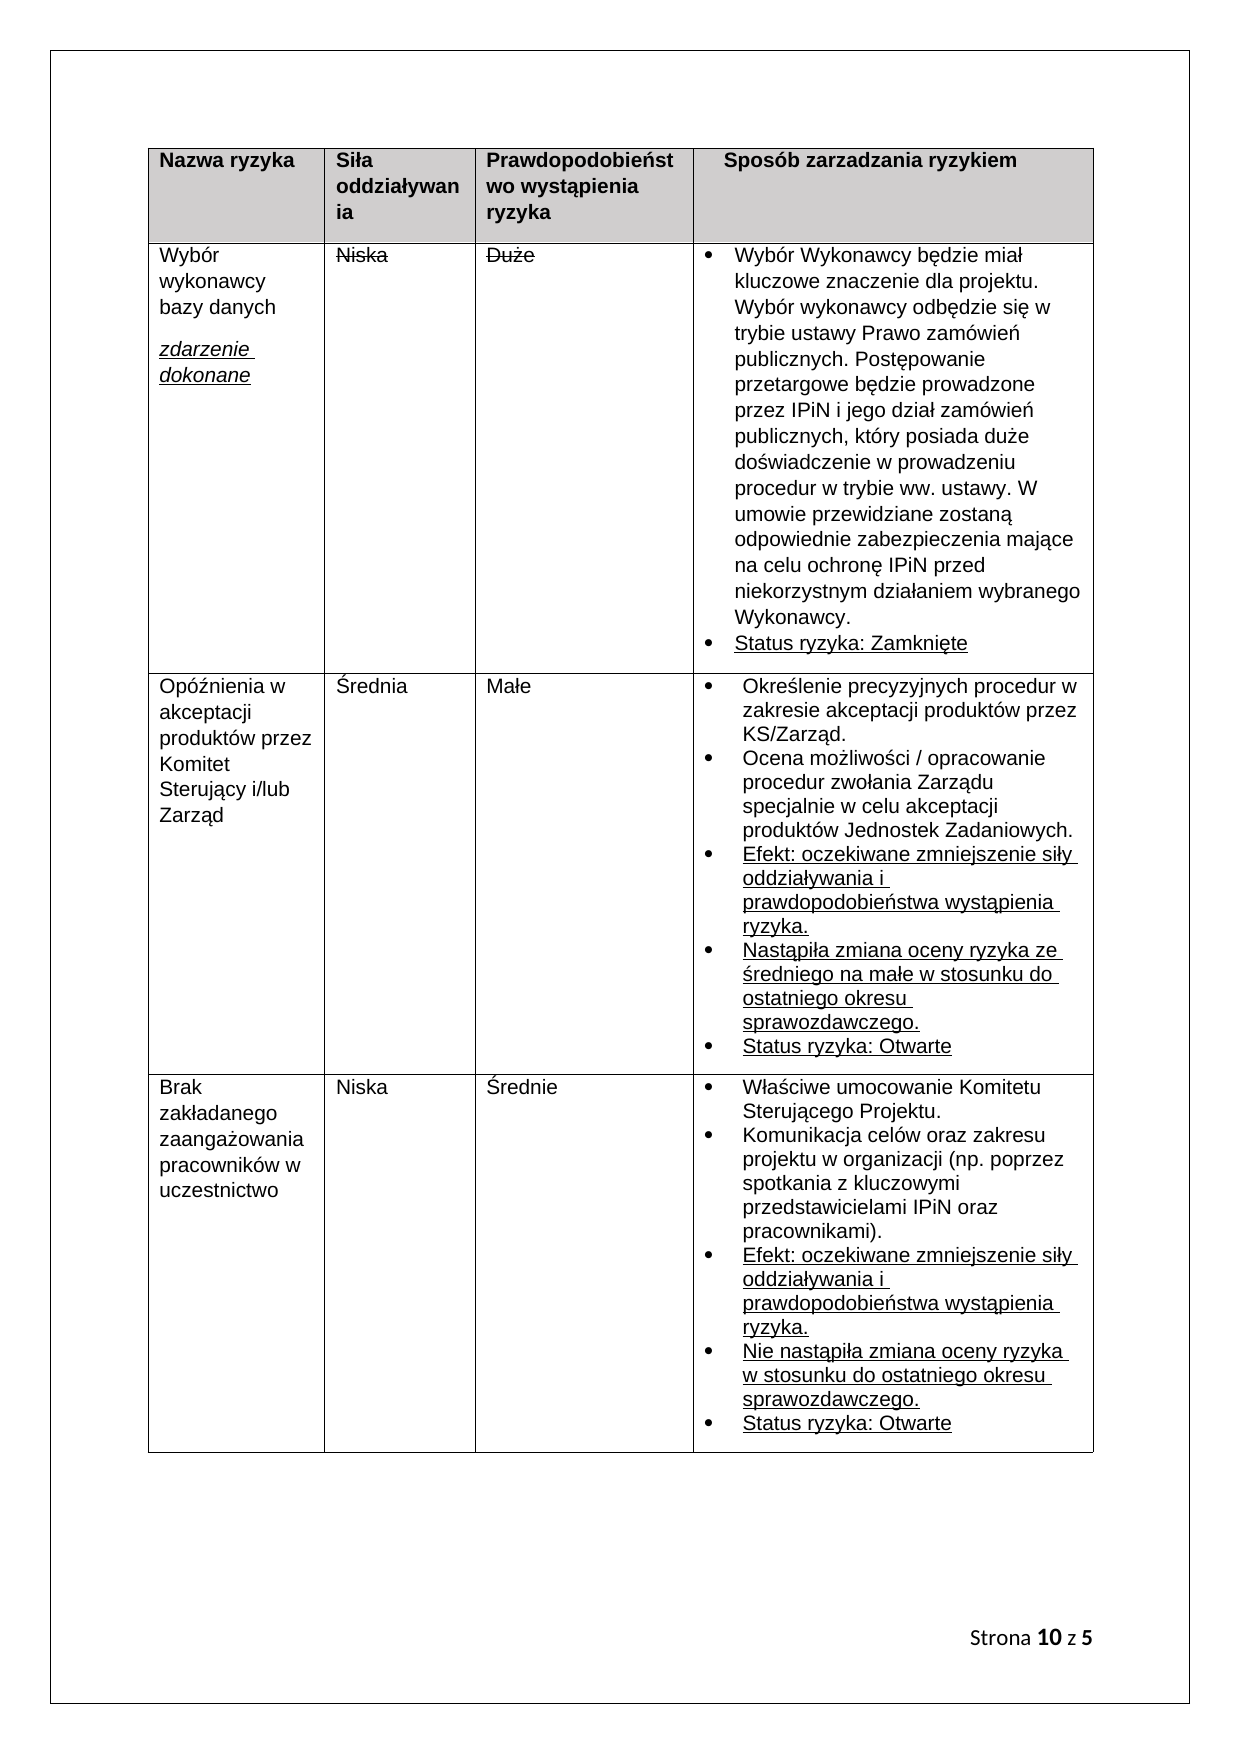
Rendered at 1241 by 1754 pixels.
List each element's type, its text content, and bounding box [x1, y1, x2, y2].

table_cell Brak zakładanego zaangażowania pracowników w uczestnictwo [149, 1075, 324, 1451]
table_cell Małe [476, 674, 693, 1074]
table_cell Niska [325, 244, 475, 673]
table_header Sposób zarzadzania ryzykiem [694, 149, 1093, 242]
table_cell Średnie [476, 1075, 693, 1451]
table_cell Wybór Wykonawcy będzie miał kluczowe znaczenie dla projektu. Wybór wykonawcy odbędzie się w trybie ustawy Prawo zamówień publicznych. Postępowanie przetargowe będzie prowadzone przez IPiN i jego dział zamówień publicznych, który posiada duże doświadczenie w prowadzeniu procedur w trybie ww. ustawy. W umowie przewidziane zostaną odpowiednie zabezpieczenia mające na celu ochronę IPiN przed niekorzystnym działaniem wybranego Wykonawcy. Status ryzyka: Zamknięte [694, 244, 1093, 673]
table_cell Niska [325, 1075, 475, 1451]
table_cell Duże [476, 244, 693, 673]
table_header Siła oddziaływania [325, 149, 475, 242]
table_header Nazwa ryzyka [149, 149, 324, 242]
table_cell Średnia [325, 674, 475, 1074]
table_header Prawdopodobieństwo wystąpienia ryzyka [476, 149, 693, 242]
table_cell Wybór wykonawcy bazy danych zdarzenie dokonane [149, 244, 324, 673]
table_cell Opóźnienia w akceptacji produktów przez Komitet Sterujący i/lub Zarząd [149, 674, 324, 1074]
table_cell Właściwe umocowanie Komitetu Sterującego Projektu. Komunikacja celów oraz zakresu projektu w organizacji (np. poprzez spotkania z kluczowymi przedstawicielami IPiN oraz pracownikami). Efekt: oczekiwane zmniejszenie siły oddziaływania i prawdopodobieństwa wystąpienia ryzyka. Nie nastąpiła zmiana oceny ryzyka w stosunku do ostatniego okresu sprawozdawczego. Status ryzyka: Otwarte [694, 1075, 1093, 1451]
table_cell Określenie precyzyjnych procedur w zakresie akceptacji produktów przez KS/Zarząd. Ocena możliwości / opracowanie procedur zwołania Zarządu specjalnie w celu akceptacji produktów Jednostek Zadaniowych. Efekt: oczekiwane zmniejszenie siły oddziaływania i prawdopodobieństwa wystąpienia ryzyka. Nastąpiła zmiana oceny ryzyka ze średniego na małe w stosunku do ostatniego okresu sprawozdawczego. Status ryzyka: Otwarte [694, 674, 1093, 1074]
